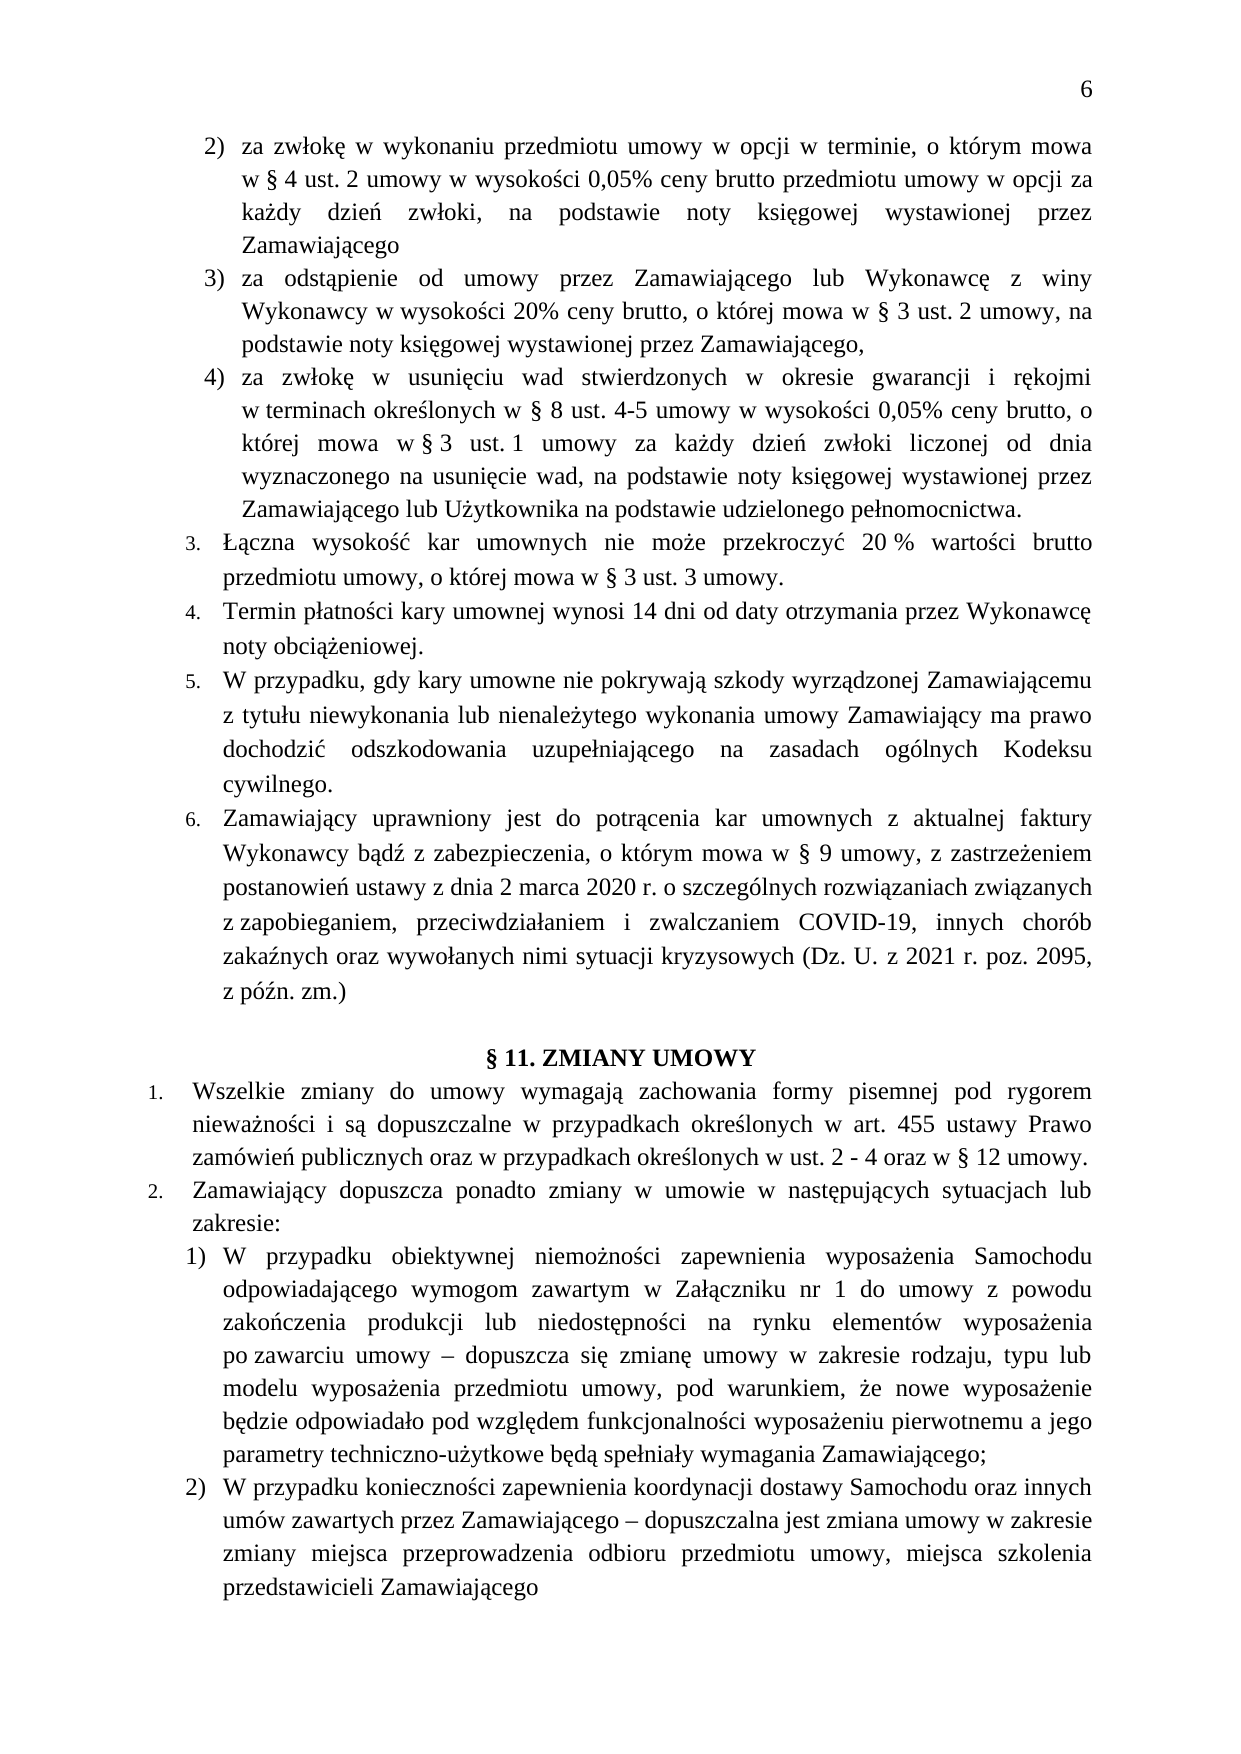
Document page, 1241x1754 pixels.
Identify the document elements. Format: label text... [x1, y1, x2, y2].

list Wszelkie zmiany do umowy wymagają zachowania formy pisemnej pod rygorem nieważności i są dopuszczalne w przypadkach określonych w art. 455 ustawy Prawo zamówień publicznych oraz w przypadkach określonych w ust. 2 - 4 oraz w § 12 umowy. [148, 1076, 1093, 1171]
list Zamawiający uprawniony jest do potrącenia kar umownych z aktualnej faktury Wykonawcy bądź z zabezpieczenia, o którym mowa w § 9 umowy, z zastrzeżeniem postanowień ustawy z dnia 2 marca 2020 r. o szczególnych rozwiązaniach związanych z zapobieganiem, przeciwdziałaniem i zwalczaniem COVID-19, innych chorób zakaźnych oraz wywołanych nimi sytuacji kryzysowych (Dz. U. z 2021 r. poz. 2095, z późn. zm.) [185, 803, 1093, 1004]
list za zwłokę w wykonaniu przedmiotu umowy w opcji w terminie, o którym mowa w § 4 ust. 2 umowy w wysokości 0,05% ceny brutto przedmiotu umowy w opcji za każdy dzień zwłoki, na podstawie noty księgowej wystawionej przez Zamawiającego [204, 131, 1093, 259]
list Termin płatności kary umownej wynosi 14 dni od daty otrzymania przez Wykonawcę noty obciążeniowej. [185, 596, 1093, 660]
list Łączna wysokość kar umownych nie może przekroczyć 20 % wartości brutto przedmiotu umowy, o której mowa w § 3 ust. 3 umowy. [185, 527, 1093, 591]
list W przypadku, gdy kary umowne nie pokrywają szkody wyrządzonej Zamawiającemu z tytułu niewykonania lub nienależytego wykonania umowy Zamawiający ma prawo dochodzić odszkodowania uzupełniającego na zasadach ogólnych Kodeksu cywilnego. [185, 665, 1093, 798]
list W przypadku obiektywnej niemożności zapewnienia wyposażenia Samochodu odpowiadającego wymogom zawartym w Załączniku nr 1 do umowy z powodu zakończenia produkcji lub niedostępności na rynku elementów wyposażenia po zawarciu umowy – dopuszcza się zmianę umowy w zakresie rodzaju, typu lub modelu wyposażenia przedmiotu umowy, pod warunkiem, że nowe wyposażenie będzie odpowiadało pod względem funkcjonalności wyposażeniu pierwotnemu a jego parametry techniczno-użytkowe będą spełniały wymagania Zamawiającego; [185, 1241, 1093, 1468]
list za odstąpienie od umowy przez Zamawiającego lub Wykonawcę z winy Wykonawcy w wysokości 20% ceny brutto, o której mowa w § 3 ust. 2 umowy, na podstawie noty księgowej wystawionej przez Zamawiającego, [204, 263, 1093, 358]
list W przypadku konieczności zapewnienia koordynacji dostawy Samochodu oraz innych umów zawartych przez Zamawiającego – dopuszczalna jest zmiana umowy w zakresie zmiany miejsca przeprowadzenia odbioru przedmiotu umowy, miejsca szkolenia przedstawicieli Zamawiającego [185, 1472, 1093, 1600]
text § 11. ZMIANY UMOWY [149, 1043, 1093, 1072]
list za zwłokę w usunięciu wad stwierdzonych w okresie gwarancji i rękojmi w terminach określonych w § 8 ust. 4-5 umowy w wysokości 0,05% ceny brutto, o której mowa w § 3 ust. 1 umowy za każdy dzień zwłoki liczonej od dnia wyznaczonego na usunięcie wad, na podstawie noty księgowej wystawionej przez Zamawiającego lub Użytkownika na podstawie udzielonego pełnomocnictwa. [204, 362, 1093, 523]
list Zamawiający dopuszcza ponadto zmiany w umowie w następujących sytuacjach lub zakresie: [148, 1175, 1093, 1237]
